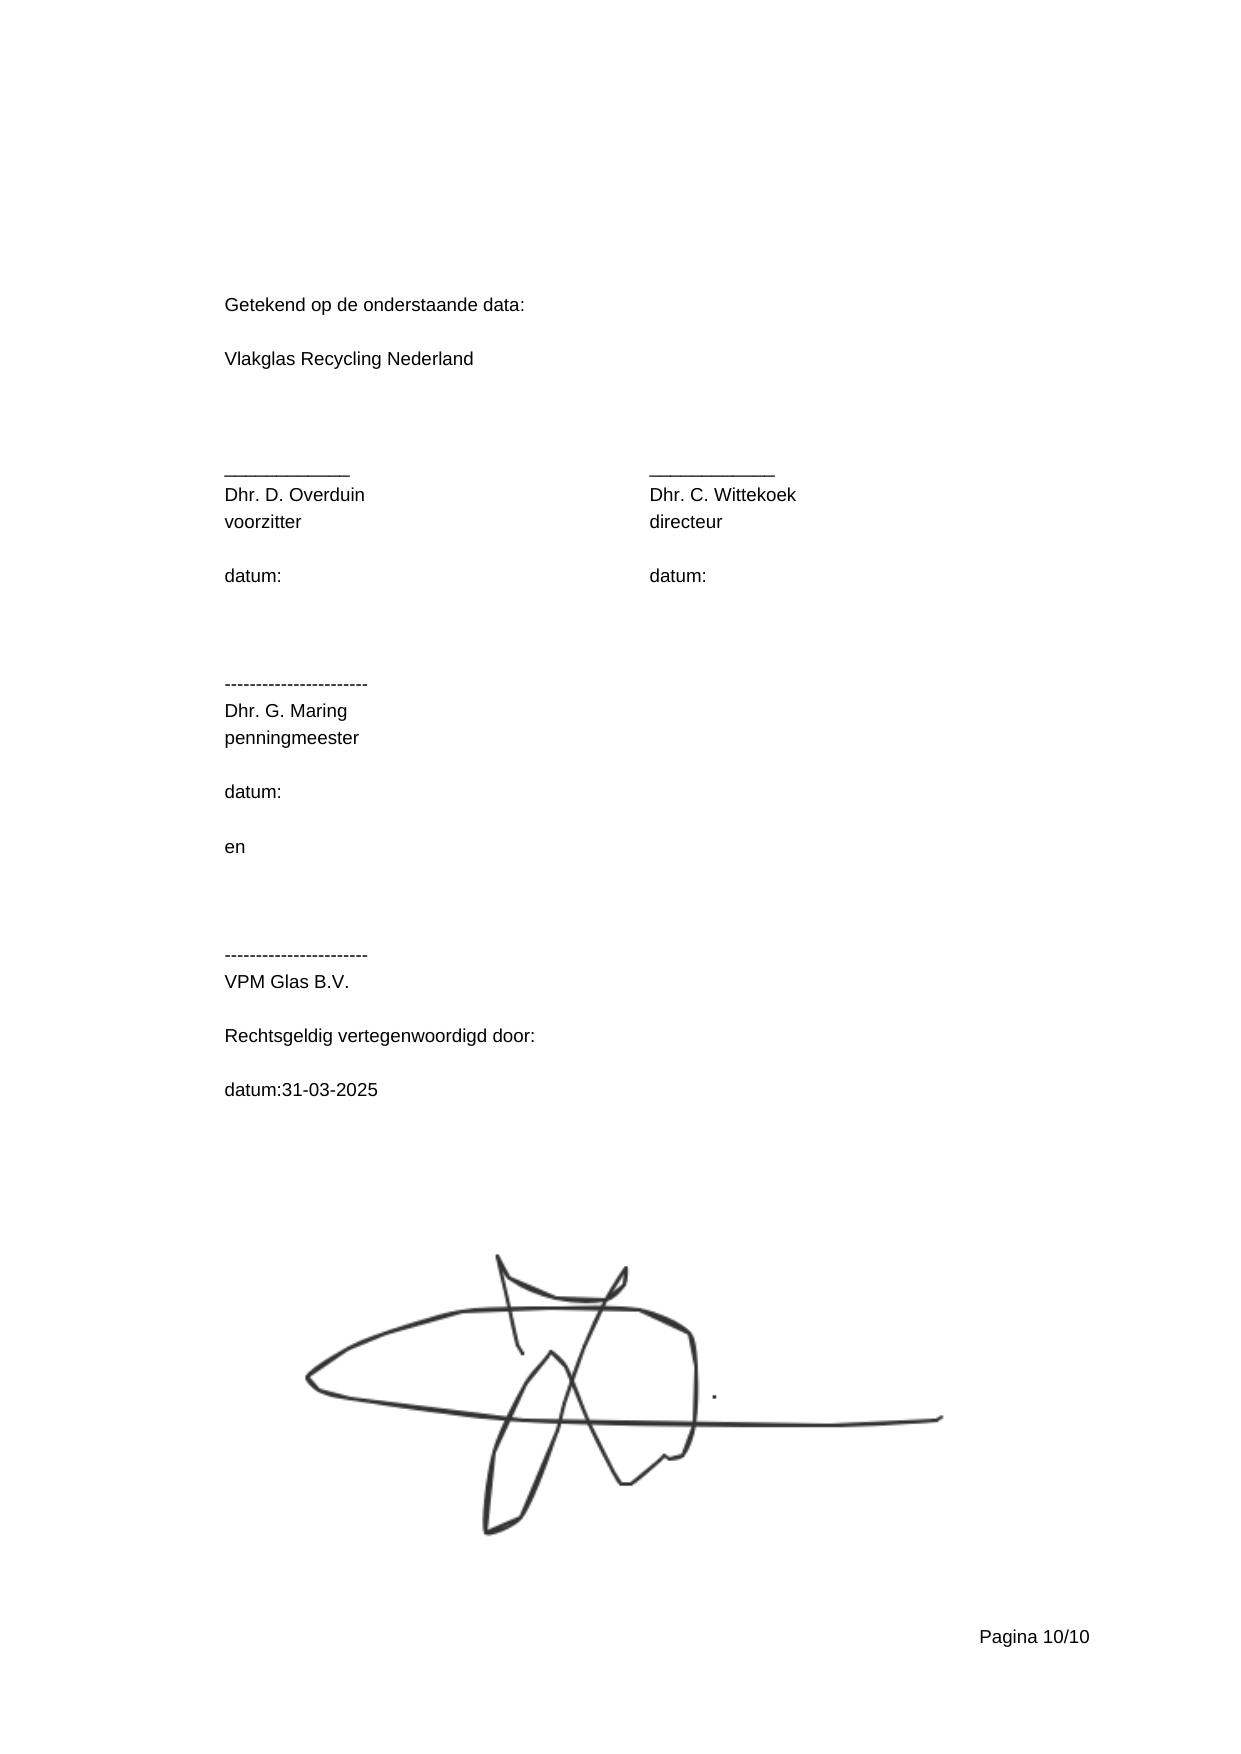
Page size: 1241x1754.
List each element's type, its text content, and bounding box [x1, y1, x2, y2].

picture [224, 1208, 1052, 1543]
text datum: [224, 776, 1103, 803]
text datum: datum: [224, 559, 1103, 586]
text Dhr. G. Maring [224, 694, 1103, 722]
text Dhr. D. Overduin Dhr. C. Wittekoek [224, 478, 1103, 505]
text en [224, 803, 1103, 857]
text Getekend op de onderstaande data: [224, 288, 1103, 315]
text ----------------------- [224, 938, 1103, 965]
text voorzitter directeur [224, 505, 1103, 532]
text penningmeester [224, 722, 1103, 749]
text Rechtsgeldig vertegenwoordigd door: [224, 1019, 1103, 1047]
text ____________ ____________ [224, 451, 1103, 478]
text VPM Glas B.V. [224, 965, 1103, 1019]
text Vlakglas Recycling Nederland [224, 342, 1103, 369]
text ----------------------- [224, 667, 1103, 694]
text datum:31-03-2025 [224, 1074, 1103, 1101]
